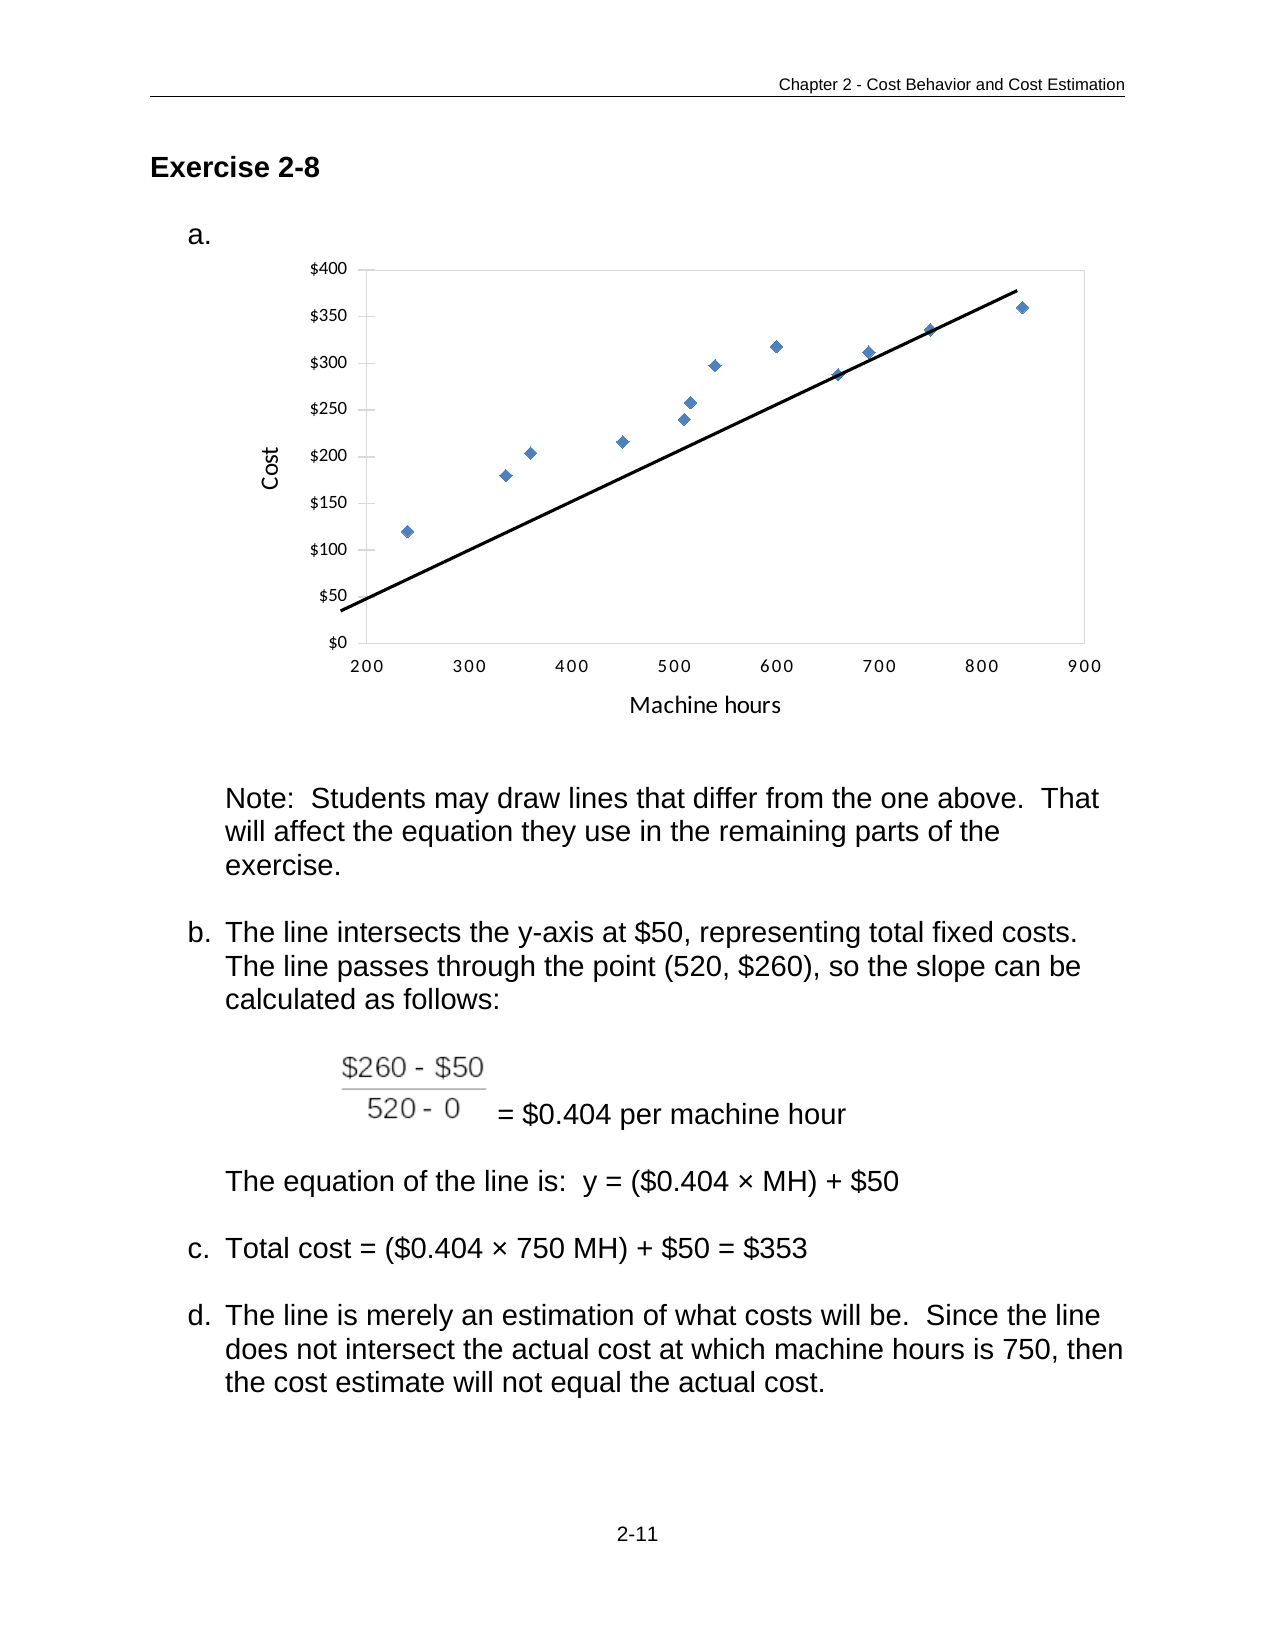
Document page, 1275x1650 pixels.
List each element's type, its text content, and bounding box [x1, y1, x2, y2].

text b. The line intersects the y-axis at $50, representing total fixed costs. The line passes through the point (520, $260), so the slope can be calculated as follows: [187, 915, 1125, 1016]
text c. Total cost = ($0.404 × 750 MH) + $50 = $353 [187, 1231, 1125, 1264]
text d. The line is merely an estimation of what costs will be. Since the line does not intersect the actual cost at which machine hours is 750, then the cost estimate will not equal the actual cost. [187, 1298, 1125, 1399]
text = $0.404 per machine hour [337, 1049, 1125, 1130]
text The equation of the line is: y = ($0.404 × MH) + $50 [187, 1164, 1125, 1197]
text Note: Students may draw lines that differ from the one above. That will affect the equation they use in the remaining parts of the exercise. [187, 781, 1125, 882]
text a. [187, 217, 1125, 251]
text Exercise 2-8 [150, 150, 1125, 183]
